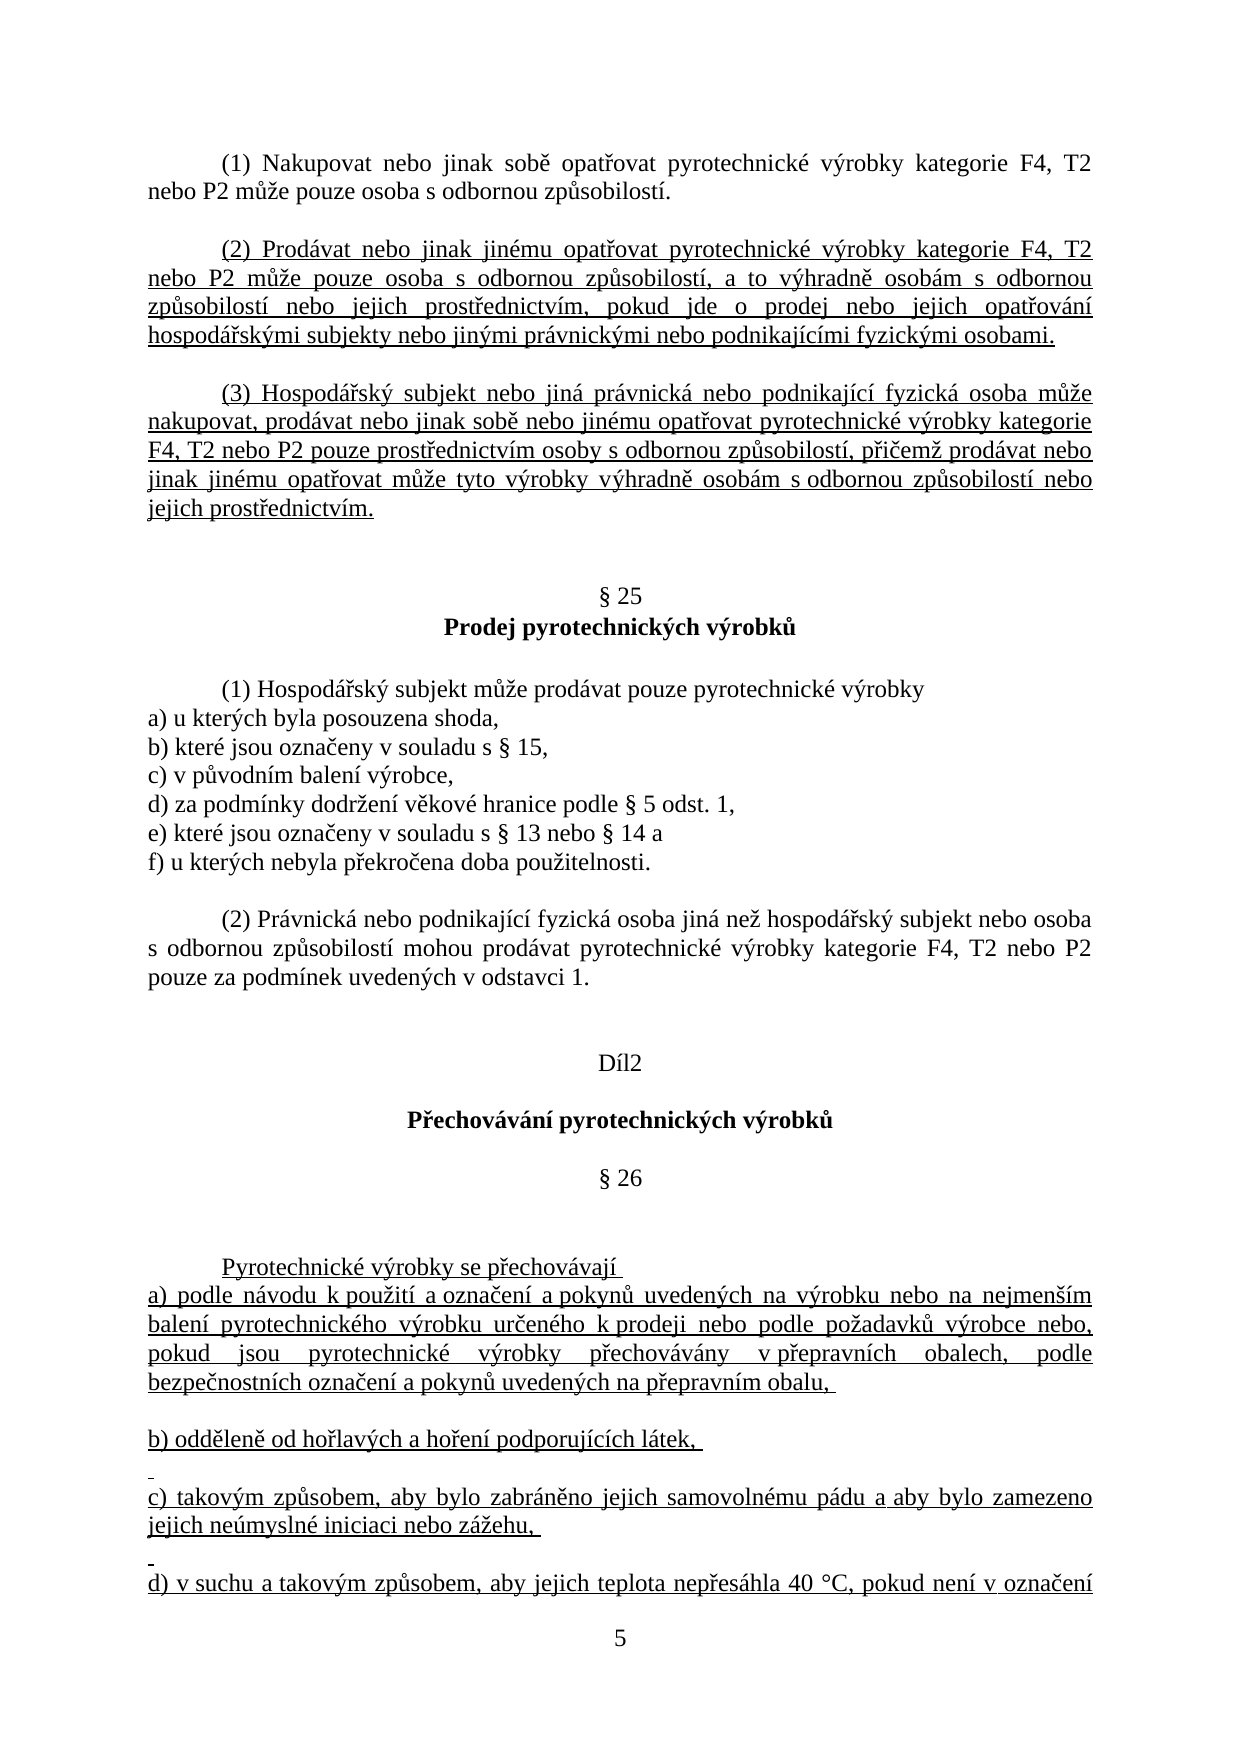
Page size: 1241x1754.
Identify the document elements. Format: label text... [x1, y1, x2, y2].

text f) u kterých nebyla překročena doba použitelnosti. [148, 847, 1093, 876]
text § 26 [148, 1163, 1093, 1192]
text (2) Prodávat nebo jinak jinému opatřovat pyrotechnické výrobky kategorie F4, T2 nebo P2 může pouze osoba s odbornou způsobilostí, a to výhradně osobám s odbornou způsobilostí nebo jejich prostřednictvím, pokud jde o prodej nebo jejich opatřování hospodářskými subjekty nebo jinými právnickými nebo podnikajícími fyzickými osobami. [148, 289, 1093, 316]
text Pyrotechnické výrobky se přechovávají [148, 1252, 1093, 1280]
text a) u kterých byla posouzena shoda, [148, 703, 1093, 732]
text (3) Hospodářský subjekt nebo jiná právnická nebo podnikající fyzická osoba může nakupovat, prodávat nebo jinak sobě nebo jinému opatřovat pyrotechnické výrobky kategorie F4, T2 nebo P2 pouze prostřednictvím osoby s odbornou způsobilostí, přičemž prodávat nebo jinak jinému opatřovat může tyto výrobky výhradně osobám s odbornou způsobilostí nebo jejich prostřednictvím. [148, 490, 1093, 521]
text Přechovávání pyrotechnických výrobků [148, 1106, 1093, 1134]
text (3) Hospodářský subjekt nebo jiná právnická nebo podnikající fyzická osoba může nakupovat, prodávat nebo jinak sobě nebo jinému opatřovat pyrotechnické výrobky kategorie F4, T2 nebo P2 pouze prostřednictvím osoby s odbornou způsobilostí, přičemž prodávat nebo jinak jinému opatřovat může tyto výrobky výhradně osobám s odbornou způsobilostí nebo jejich prostřednictvím. [148, 462, 1093, 489]
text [148, 1568, 1093, 1593]
text c) v původním balení výrobce, [148, 761, 1093, 789]
text (1) Hospodářský subjekt může prodávat pouze pyrotechnické výrobky [148, 674, 1093, 703]
text b) které jsou označeny v souladu s § 15, [148, 732, 1093, 761]
text c) takovým způsobem, aby bylo zabráněno jejich samovolnému pádu a aby bylo zamezeno jejich neúmyslné iniciaci nebo zážehu, [148, 1508, 1093, 1539]
text (2) Prodávat nebo jinak jinému opatřovat pyrotechnické výrobky kategorie F4, T2 nebo P2 může pouze osoba s odbornou způsobilostí, a to výhradně osobám s odbornou způsobilostí nebo jejich prostřednictvím, pokud jde o prodej nebo jejich opatřování hospodářskými subjekty nebo jinými právnickými nebo podnikajícími fyzickými osobami. [148, 234, 1093, 288]
text a) podle návodu k použití a označení a pokynů uvedených na výrobku nebo na nejmenším balení pyrotechnického výrobku určeného k prodeji nebo podle požadavků výrobce nebo, pokud jsou pyrotechnické výrobky přechovávány v přepravních obalech, podle bezpečnostních označení a pokynů uvedených na přepravním obalu, [148, 1336, 1093, 1363]
text a) podle návodu k použití a označení a pokynů uvedených na výrobku nebo na nejmenším balení pyrotechnického výrobku určeného k prodeji nebo podle požadavků výrobce nebo, pokud jsou pyrotechnické výrobky přechovávány v přepravních obalech, podle bezpečnostních označení a pokynů uvedených na přepravním obalu, [148, 1280, 1093, 1334]
text (3) Hospodářský subjekt nebo jiná právnická nebo podnikající fyzická osoba může nakupovat, prodávat nebo jinak sobě nebo jinému opatřovat pyrotechnické výrobky kategorie F4, T2 nebo P2 pouze prostřednictvím osoby s odbornou způsobilostí, přičemž prodávat nebo jinak jinému opatřovat může tyto výrobky výhradně osobám s odbornou způsobilostí nebo jejich prostřednictvím. [148, 378, 1093, 460]
text b) odděleně od hořlavých a hoření podporujících látek, [148, 1424, 1093, 1453]
text Díl2 [148, 1048, 1093, 1077]
text Prodej pyrotechnických výrobků [148, 612, 1093, 641]
text (2) Právnická nebo podnikající fyzická osoba jiná než hospodářský subjekt nebo osoba s odbornou způsobilostí mohou prodávat pyrotechnické výrobky kategorie F4, T2 nebo P2 pouze za podmínek uvedených v odstavci 1. [148, 904, 1093, 991]
text c) takovým způsobem, aby bylo zabráněno jejich samovolnému pádu a aby bylo zamezeno jejich neúmyslné iniciaci nebo zážehu, [148, 1482, 1093, 1507]
text § 25 [148, 581, 1093, 610]
text (1) Nakupovat nebo jinak sobě opatřovat pyrotechnické výrobky kategorie F4, T2 nebo P2 může pouze osoba s odbornou způsobilostí. [148, 148, 1093, 205]
text (2) Prodávat nebo jinak jinému opatřovat pyrotechnické výrobky kategorie F4, T2 nebo P2 může pouze osoba s odbornou způsobilostí, a to výhradně osobám s odbornou způsobilostí nebo jejich prostřednictvím, pokud jde o prodej nebo jejich opatřování hospodářskými subjekty nebo jinými právnickými nebo podnikajícími fyzickými osobami. [148, 318, 1093, 349]
text a) podle návodu k použití a označení a pokynů uvedených na výrobku nebo na nejmenším balení pyrotechnického výrobku určeného k prodeji nebo podle požadavků výrobce nebo, pokud jsou pyrotechnické výrobky přechovávány v přepravních obalech, podle bezpečnostních označení a pokynů uvedených na přepravním obalu, [148, 1364, 1093, 1395]
text e) které jsou označeny v souladu s § 13 nebo § 14 a [148, 818, 1093, 847]
text d) za podmínky dodržení věkové hranice podle § 5 odst. 1, [148, 789, 1093, 818]
